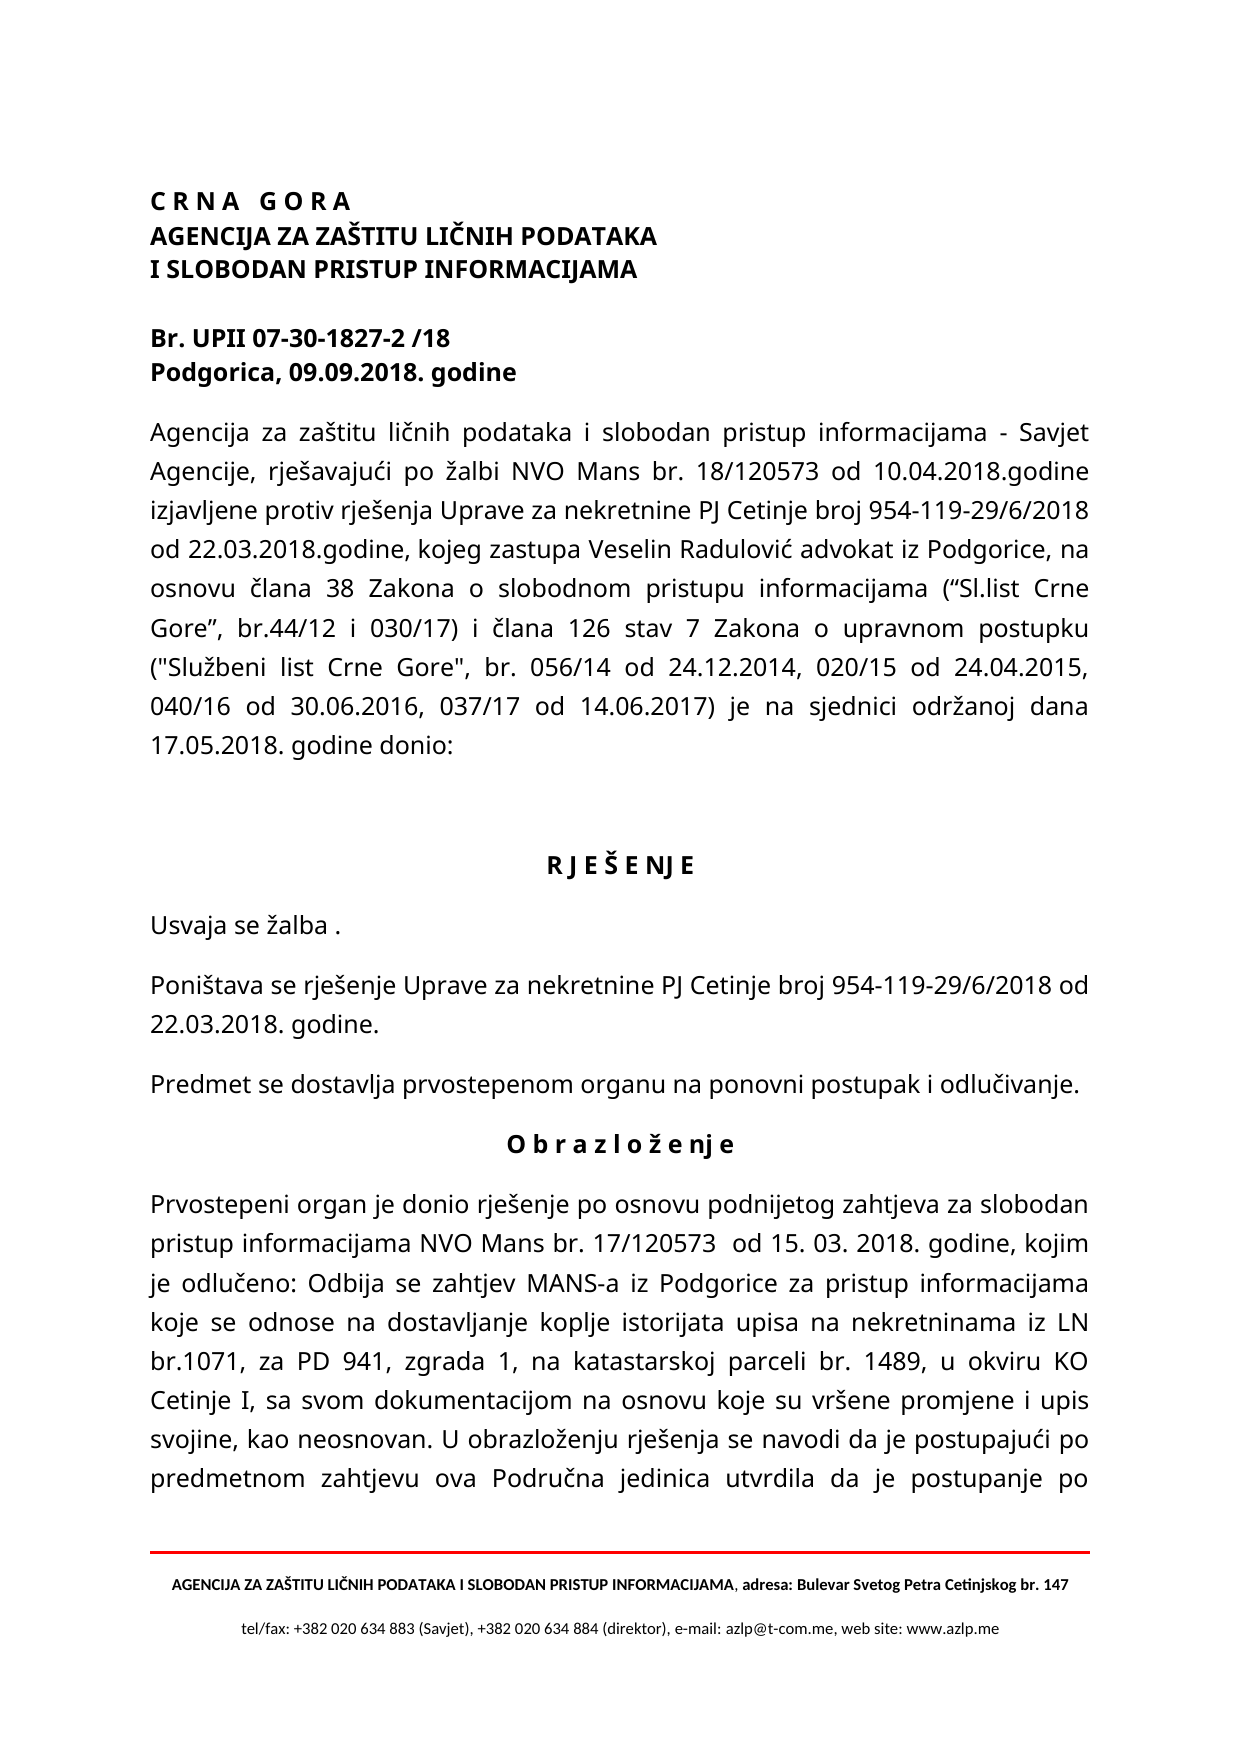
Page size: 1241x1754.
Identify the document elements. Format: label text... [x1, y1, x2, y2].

text Agencija za zaštitu ličnih podataka i slobodan pristup informacijama - Savjet Agencije, rješavajući po žalbi NVO Mans br. 18/120573 od 10.04.2018.godine izjavljene protiv rješenja Uprave za nekretnine PJ Cetinje broj 954-119-29/6/2018 od 22.03.2018.godine, kojeg zastupa Veselin Radulović advokat iz Podgorice, na osnovu člana 38 Zakona o slobodnom pristupu informacijama (“Sl.list Crne Gore”, br.44/12 i 030/17) i člana 126 stav 7 Zakona o upravnom postupku ("Službeni list Crne Gore", br. 056/14 od 24.12.2014, 020/15 od 24.04.2015, 040/16 od 30.06.2016, 037/17 od 14.06.2017) je na sjednici održanoj dana 17.05.2018. godine donio: [150, 414, 1090, 762]
text Br. UPII 07-30-1827-2 /18 [150, 320, 1090, 354]
text Usvaja se žalba . [150, 908, 1090, 942]
text R J E Š E NJ E [150, 848, 1090, 882]
text I SLOBODAN PRISTUP INFORMACIJAMA [150, 252, 1090, 286]
text Poništava se rješenje Uprave za nekretnine PJ Cetinje broj 954-119-29/6/2018 od 22.03.2018. godine. [150, 968, 1090, 1041]
text O b r a z l o ž e nj e [150, 1127, 1090, 1161]
text Predmet se dostavlja prvostepenom organu na ponovni postupak i odlučivanje. [150, 1067, 1090, 1101]
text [150, 1187, 1090, 1495]
text C R N A G O R A [150, 184, 1090, 218]
text Podgorica, 09.09.2018. godine [150, 354, 1090, 388]
text AGENCIJA ZA ZAŠTITU LIČNIH PODATAKA [150, 218, 1090, 252]
